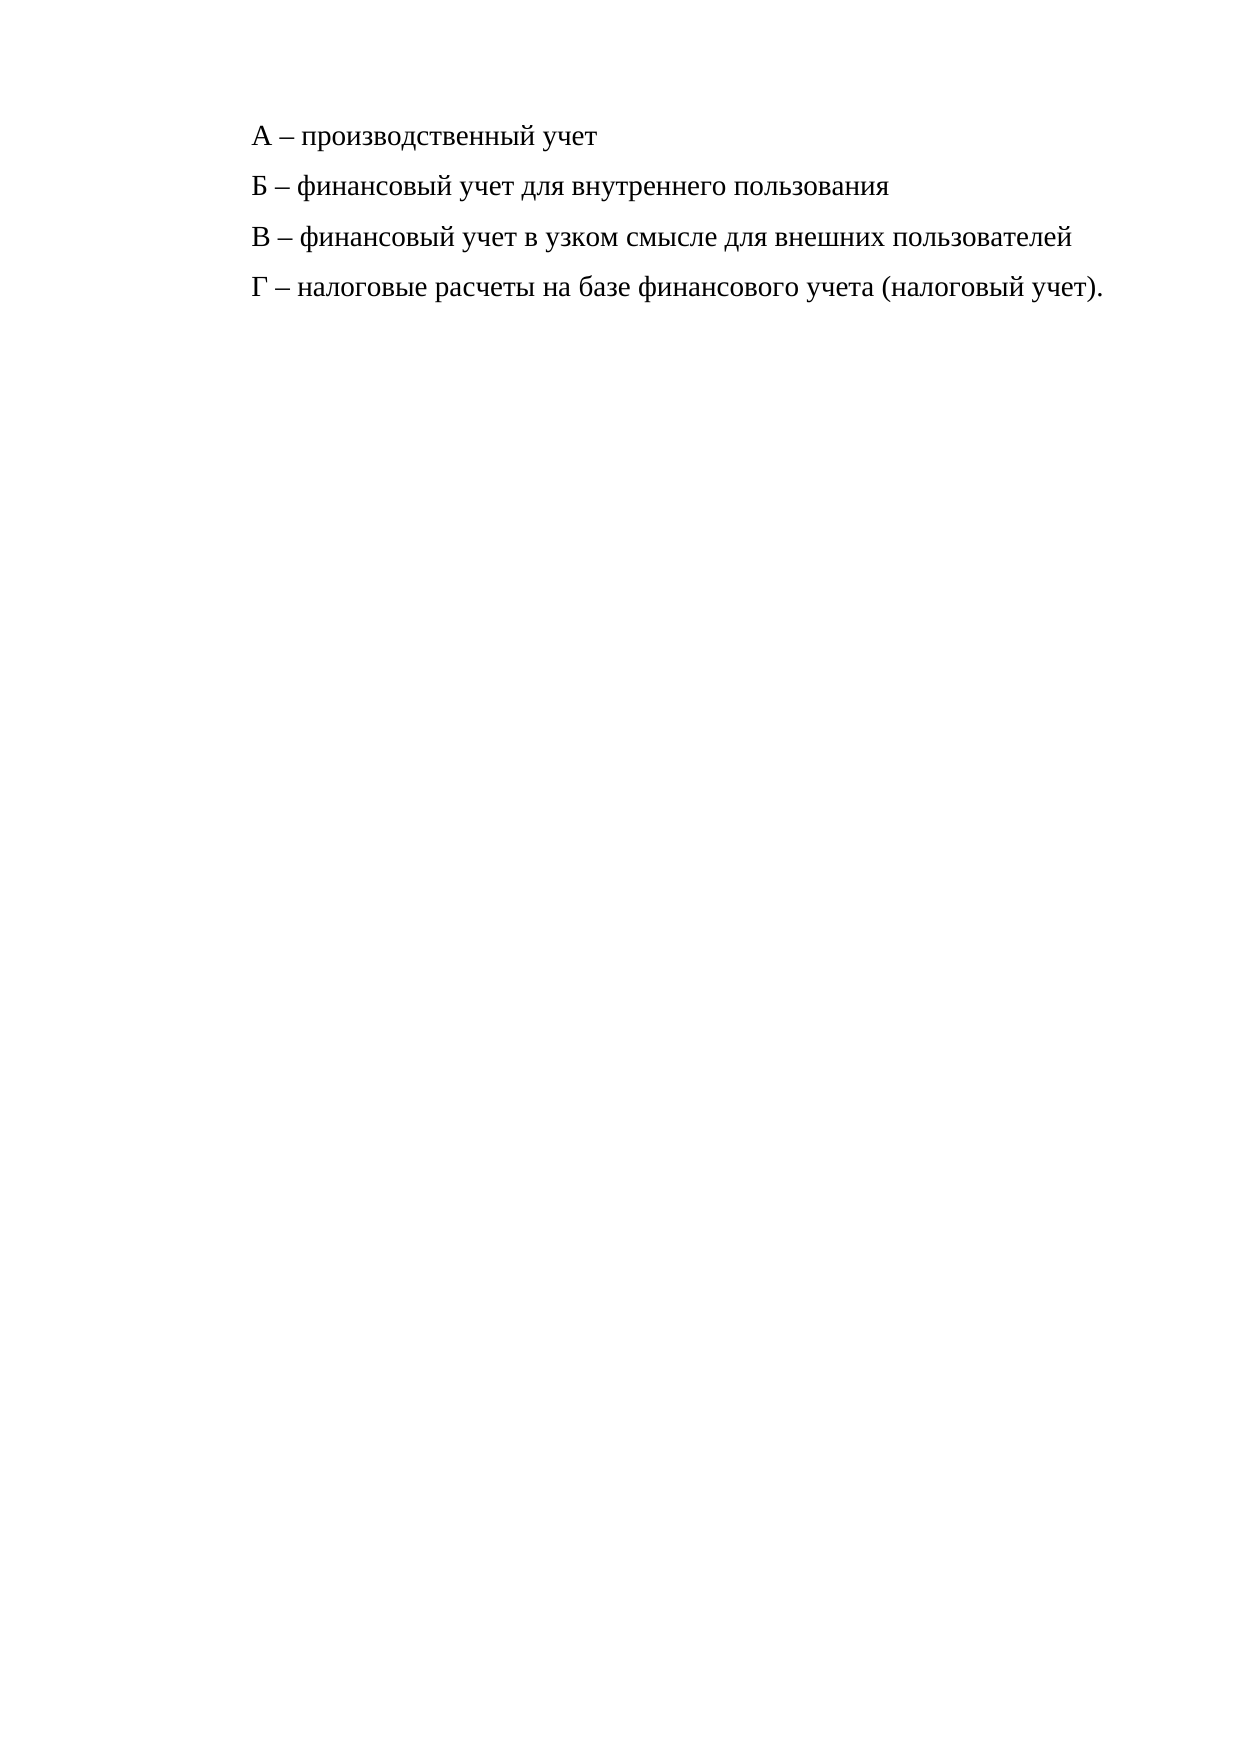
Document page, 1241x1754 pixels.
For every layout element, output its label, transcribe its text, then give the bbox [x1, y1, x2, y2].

text Г – налоговые расчеты на базе финансового учета (налоговый учет). [177, 269, 1152, 303]
text В – финансовый учет в узком смысле для внешних пользователей [177, 219, 1152, 252]
text Б – финансовый учет для внутреннего пользования [177, 168, 1152, 202]
text А – производственный учет [177, 118, 1152, 152]
